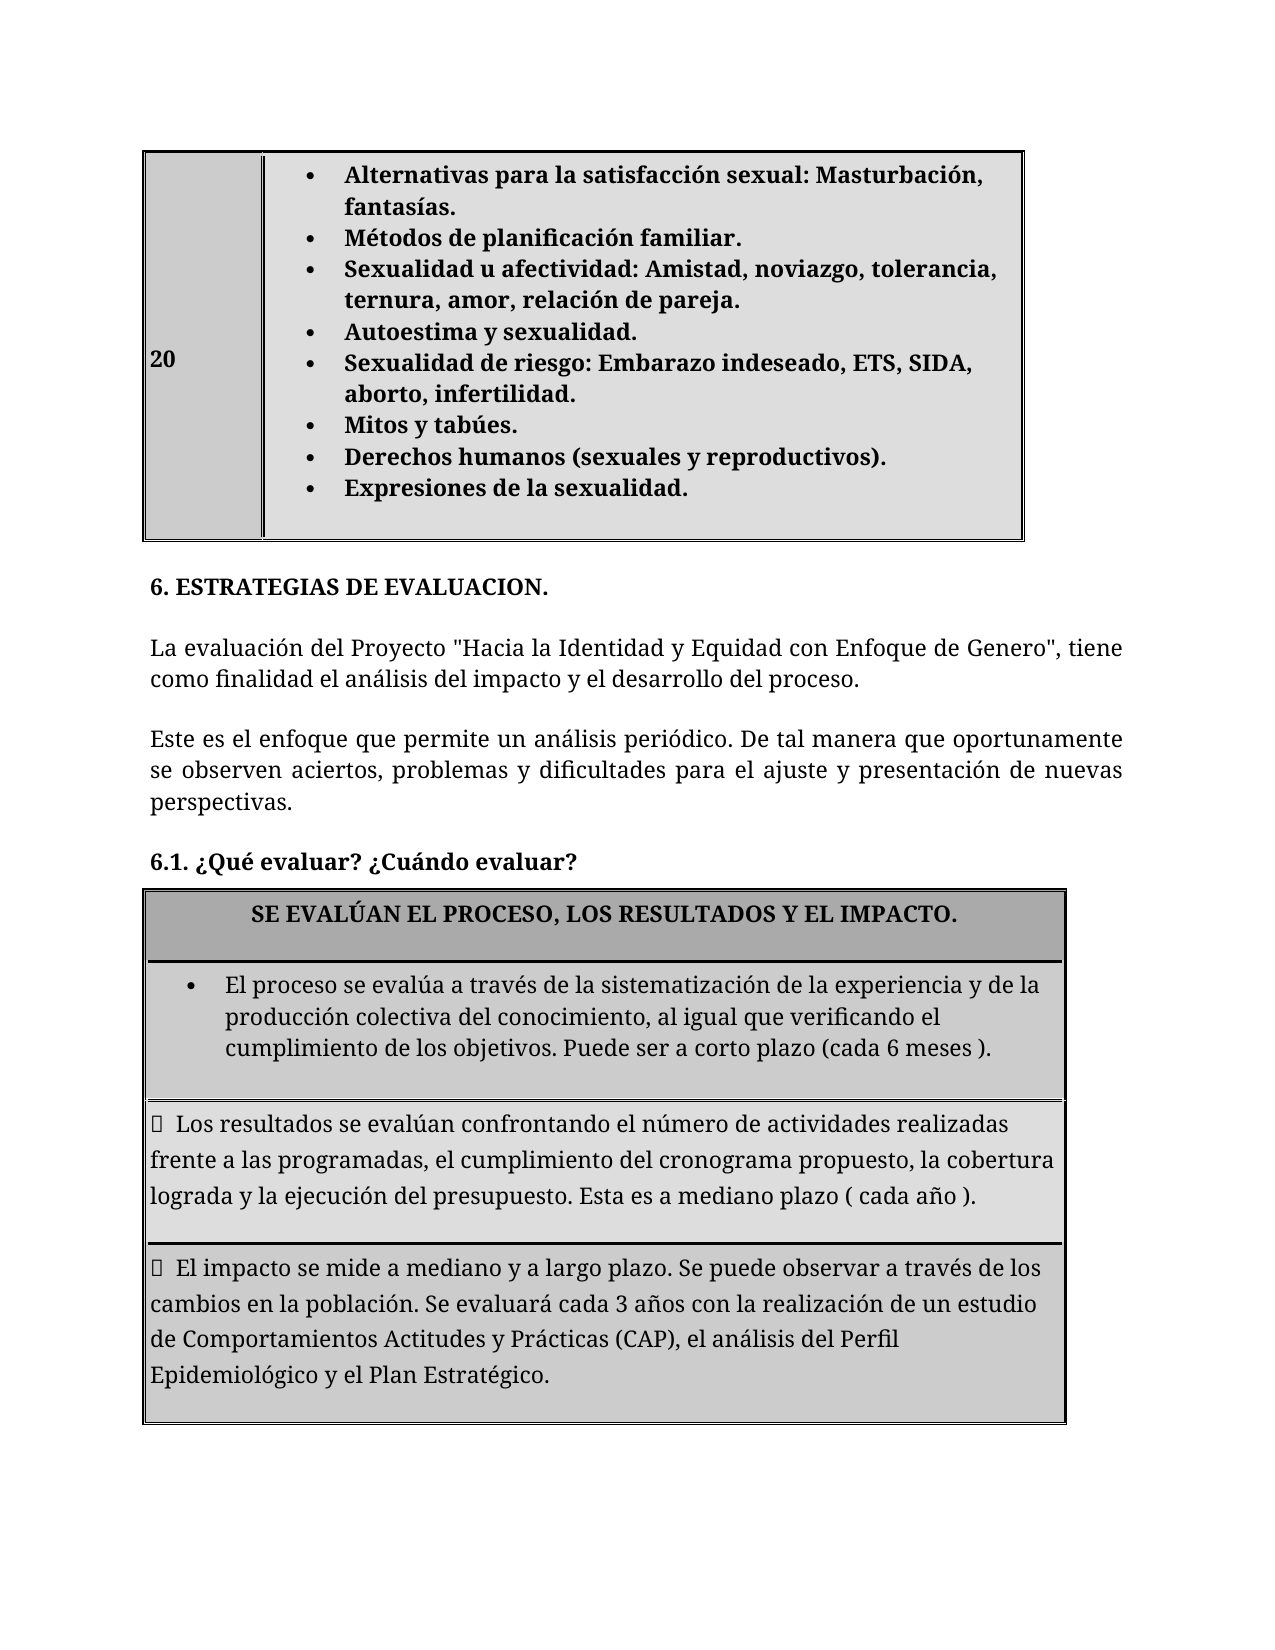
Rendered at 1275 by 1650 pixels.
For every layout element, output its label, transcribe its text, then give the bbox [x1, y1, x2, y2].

table_header SE EVALÚAN EL PROCESO, LOS RESULTADOS Y EL IMPACTO. [146, 892, 1064, 960]
text Este es el enfoque que permite un análisis periódico. De tal manera que oportunamente se observen aciertos, problemas y dificultades para el ajuste y presentación de nuevas perspectivas. [150, 723, 1125, 817]
table_cell El proceso se evalúa a través de la sistematización de la experiencia y de la producción colectiva del conocimiento, al igual que verificando el cumplimiento de los objetivos. Puede ser a corto plazo (cada 6 meses ). [146, 960, 1064, 1098]
subtitle 6. ESTRATEGIAS DE EVALUACION. [150, 571, 1125, 602]
table_cell EDADES 15 20 [146, 152, 263, 539]
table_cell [263, 153, 1021, 539]
table_cell  Los resultados se evalúan confrontando el número de actividades realizadas frente a las programadas, el cumplimiento del cronograma propuesto, la cobertura lograda y la ejecución del presupuesto. Esta es a mediano plazo ( cada año ). [146, 1099, 1065, 1242]
subtitle 6.1. ¿Qué evaluar? ¿Cuándo evaluar? [150, 846, 1125, 877]
table_cell  El impacto se mide a mediano y a largo plazo. Se puede observar a través de los cambios en la población. Se evaluará cada 3 años con la realización de un estudio de Comportamientos Actitudes y Prácticas (CAP), el análisis del Perfil Epidemiológico y el Plan Estratégico. [146, 1242, 1064, 1422]
text La evaluación del Proyecto "Hacia la Identidad y Equidad con Enfoque de Genero", tiene como finalidad el análisis del impacto y el desarrollo del proceso. [150, 631, 1125, 694]
